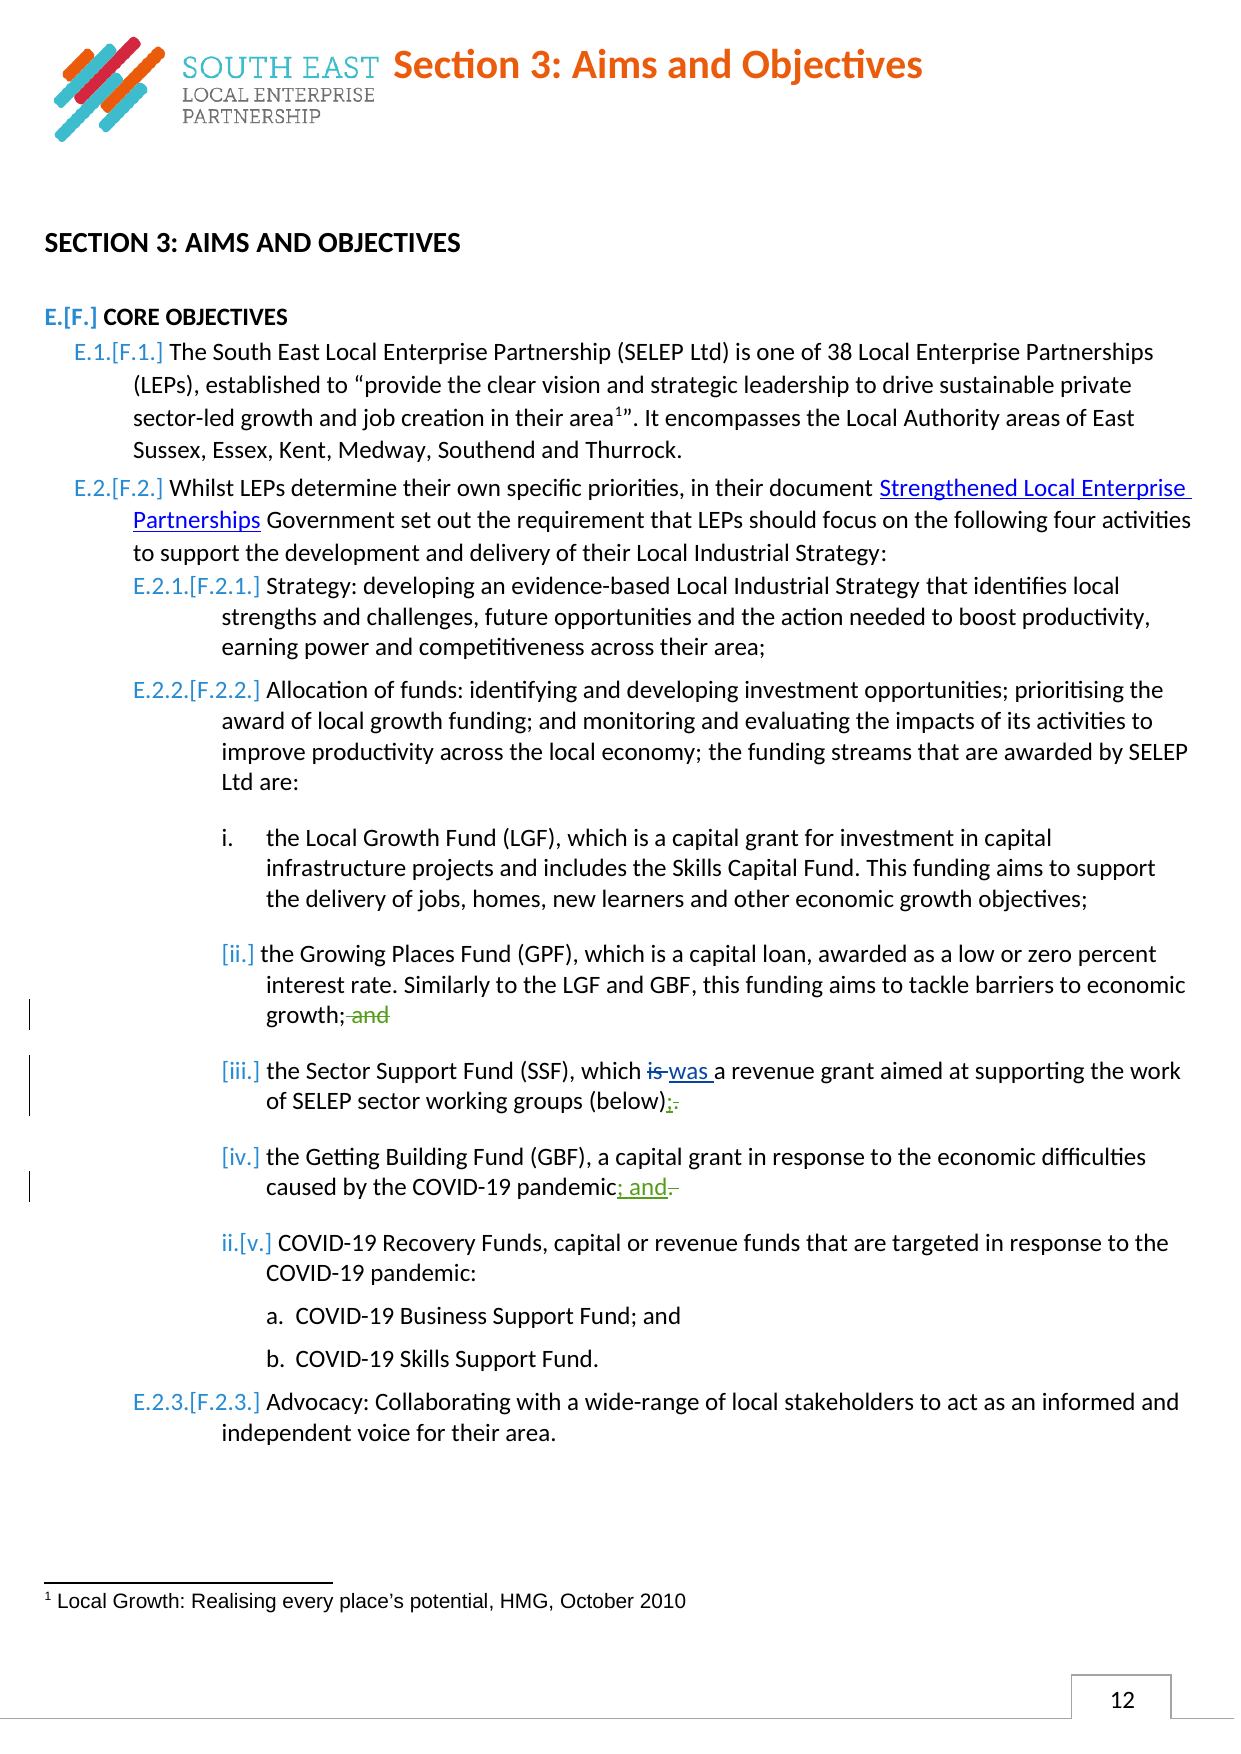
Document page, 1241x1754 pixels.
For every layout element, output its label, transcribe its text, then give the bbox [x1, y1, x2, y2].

subtitle The South East Local Enterprise Partnership (SELEP Ltd) is one of 38 Local Enterprise Partnerships (LEPs), established to “provide the clear vision and strategic leadership to drive sustainable private sector-led growth and job creation in their area”. It encompasses the Local Authority areas of East Sussex, Essex, Kent, Medway, Southend and Thurrock. [74, 336, 1196, 465]
subtitle the Sector Support Fund (SSF), which a revenue grant aimed at supporting the work of SELEP sector working groups (K.1 below) [221, 1055, 1196, 1116]
subtitle COVID-19 Business Support Fund; and [266, 1300, 1196, 1331]
subtitle the Local Growth Fund (LGF), which is a capital grant for investment in capital infrastructure projects and includes the Skills Capital Fund. This funding aims to support the delivery of jobs, homes, new learners and other economic growth objectives; [221, 822, 1196, 913]
subtitle the Getting Building Fund (GBF), a capital grant in response to the economic difficulties caused by the COVID-19 pandemic [221, 1141, 1196, 1202]
subtitle Section 3: Aims and Objectives [44, 224, 1196, 259]
picture [46, 28, 385, 147]
subtitle Core Objectives [44, 301, 1196, 332]
subtitle Strategy: developing an evidence-based Local Industrial Strategy that identifies local strengths and challenges, future opportunities and the action needed to boost productivity, earning power and competitiveness across their area; [133, 571, 1196, 662]
subtitle COVID-19 Recovery Funds, capital or revenue funds that are targeted in response to the COVID-19 pandemic: [221, 1227, 1196, 1288]
subtitle Advocacy: Collaborating with a wide-range of local stakeholders to act as an informed and independent voice for their area. [133, 1386, 1196, 1447]
subtitle Allocation of funds: identifying and developing investment opportunities; prioritising the award of local growth funding; and monitoring and evaluating the impacts of its activities to improve productivity across the local economy; the funding streams that are awarded by SELEP Ltd are: [133, 674, 1196, 797]
subtitle COVID-19 Skills Support Fund. [266, 1343, 1196, 1374]
subtitle Whilst LEPs determine their own specific priorities, in their document Strengthened Local Enterprise Partnerships Government set out the requirement that LEPs should focus on the following four activities to support the development and delivery of their Local Industrial Strategy: [74, 472, 1196, 568]
subtitle the Growing Places Fund (GPF), which is a capital loan, awarded as a low or zero percent interest rate. Similarly to the LGF and GBF, this funding aims to tackle barriers to economic growth; [221, 938, 1196, 1030]
